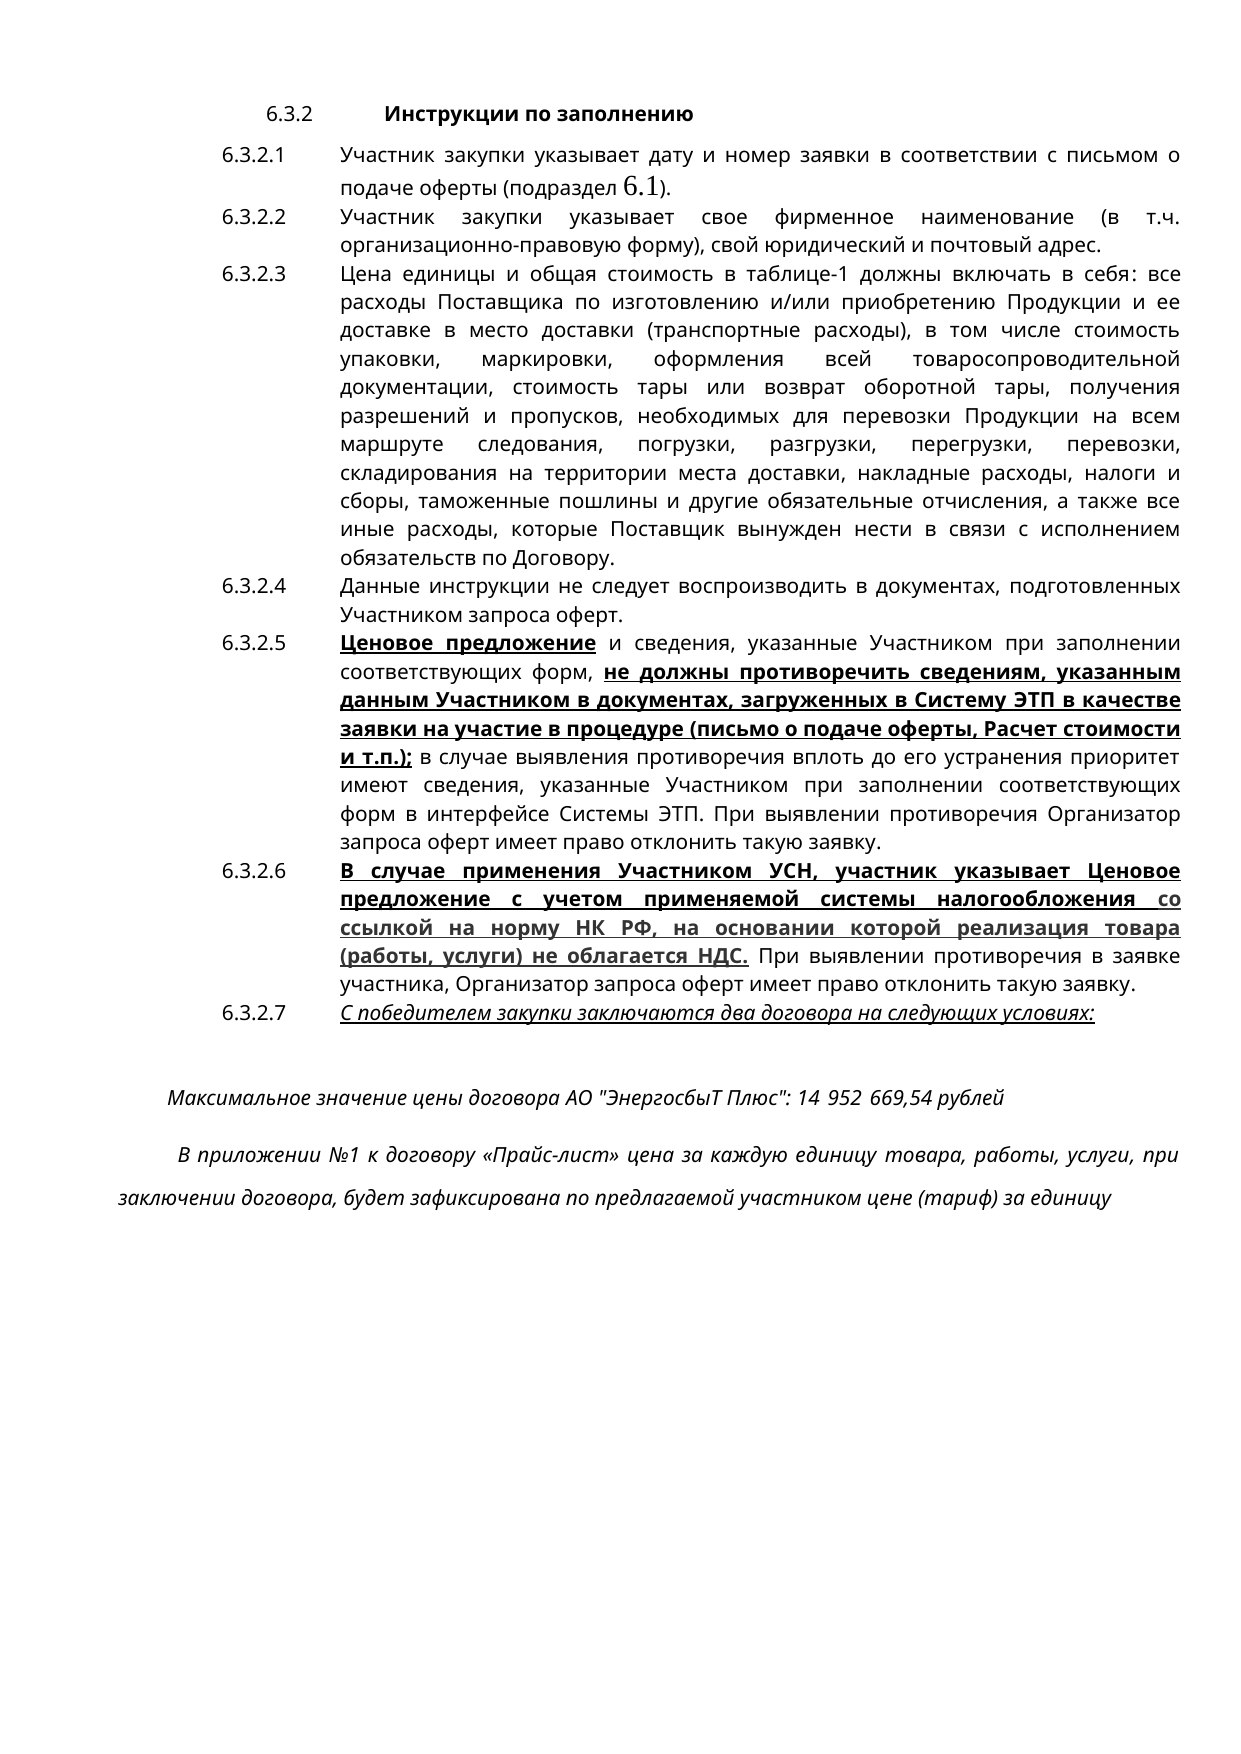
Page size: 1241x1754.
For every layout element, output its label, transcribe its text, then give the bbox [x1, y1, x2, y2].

list Участник закупки указывает свое фирменное наименование (в т.ч. организационно-правовую форму), свой юридический и почтовый адрес. [222, 202, 1181, 259]
list С победителем закупки заключаются два договора на следующих условиях: [222, 998, 1181, 1026]
text В приложении №1 к договору «Прайс-лист» цена за каждую единицу товара, работы, услуги, при заключении договора, будет зафиксирована по предлагаемой участником цене (тариф) за единицу [118, 1140, 1181, 1211]
list В случае применения Участником УСН, участник указывает Ценовое предложение с учетом применяемой системы налогообложения со ссылкой на норму НК РФ, на основании которой реализация товара (работы, услуги) не облагается НДС. При выявлении противоречия в заявке участника, Организатор запроса оферт имеет право отклонить такую заявку. [222, 856, 1181, 998]
list Инструкции по заполнению [266, 99, 1181, 127]
list Цена единицы и общая стоимость в таблице-1 должны включать в себя: все расходы Поставщика по изготовлению и/или приобретению Продукции и ее доставке в место доставки (транспортные расходы), в том числе стоимость упаковки, маркировки, оформления всей товаросопроводительной документации, стоимость тары или возврат оборотной тары, получения разрешений и пропусков, необходимых для перевозки Продукции на всем маршруте следования, погрузки, разгрузки, перегрузки, перевозки, складирования на территории места доставки, накладные расходы, налоги и сборы, таможенные пошлины и другие обязательные отчисления, а также все иные расходы, которые Поставщик вынужден нести в связи с исполнением обязательств по Договору. [222, 259, 1181, 571]
text Максимальное значение цены договора АО "ЭнергосбыТ Плюс": 14 952 669,54 рублей [118, 1083, 1181, 1112]
list Ценовое предложение и сведения, указанные Участником при заполнении соответствующих форм, не должны противоречить сведениям, указанным данным Участником в документах, загруженных в Систему ЭТП в качестве заявки на участие в процедуре (письмо о подаче оферты, Расчет стоимости и т.п.); в случае выявления противоречия вплоть до его устранения приоритет имеют сведения, указанные Участником при заполнении соответствующих форм в интерфейсе Системы ЭТП. При выявлении противоречия Организатор запроса оферт имеет право отклонить такую заявку. [222, 628, 1181, 856]
list Участник закупки указывает дату и номер заявки в соответствии с письмом о подаче оферты (подраздел 6.1). [222, 140, 1181, 202]
list Данные инструкции не следует воспроизводить в документах, подготовленных Участником запроса оферт. [222, 571, 1181, 628]
